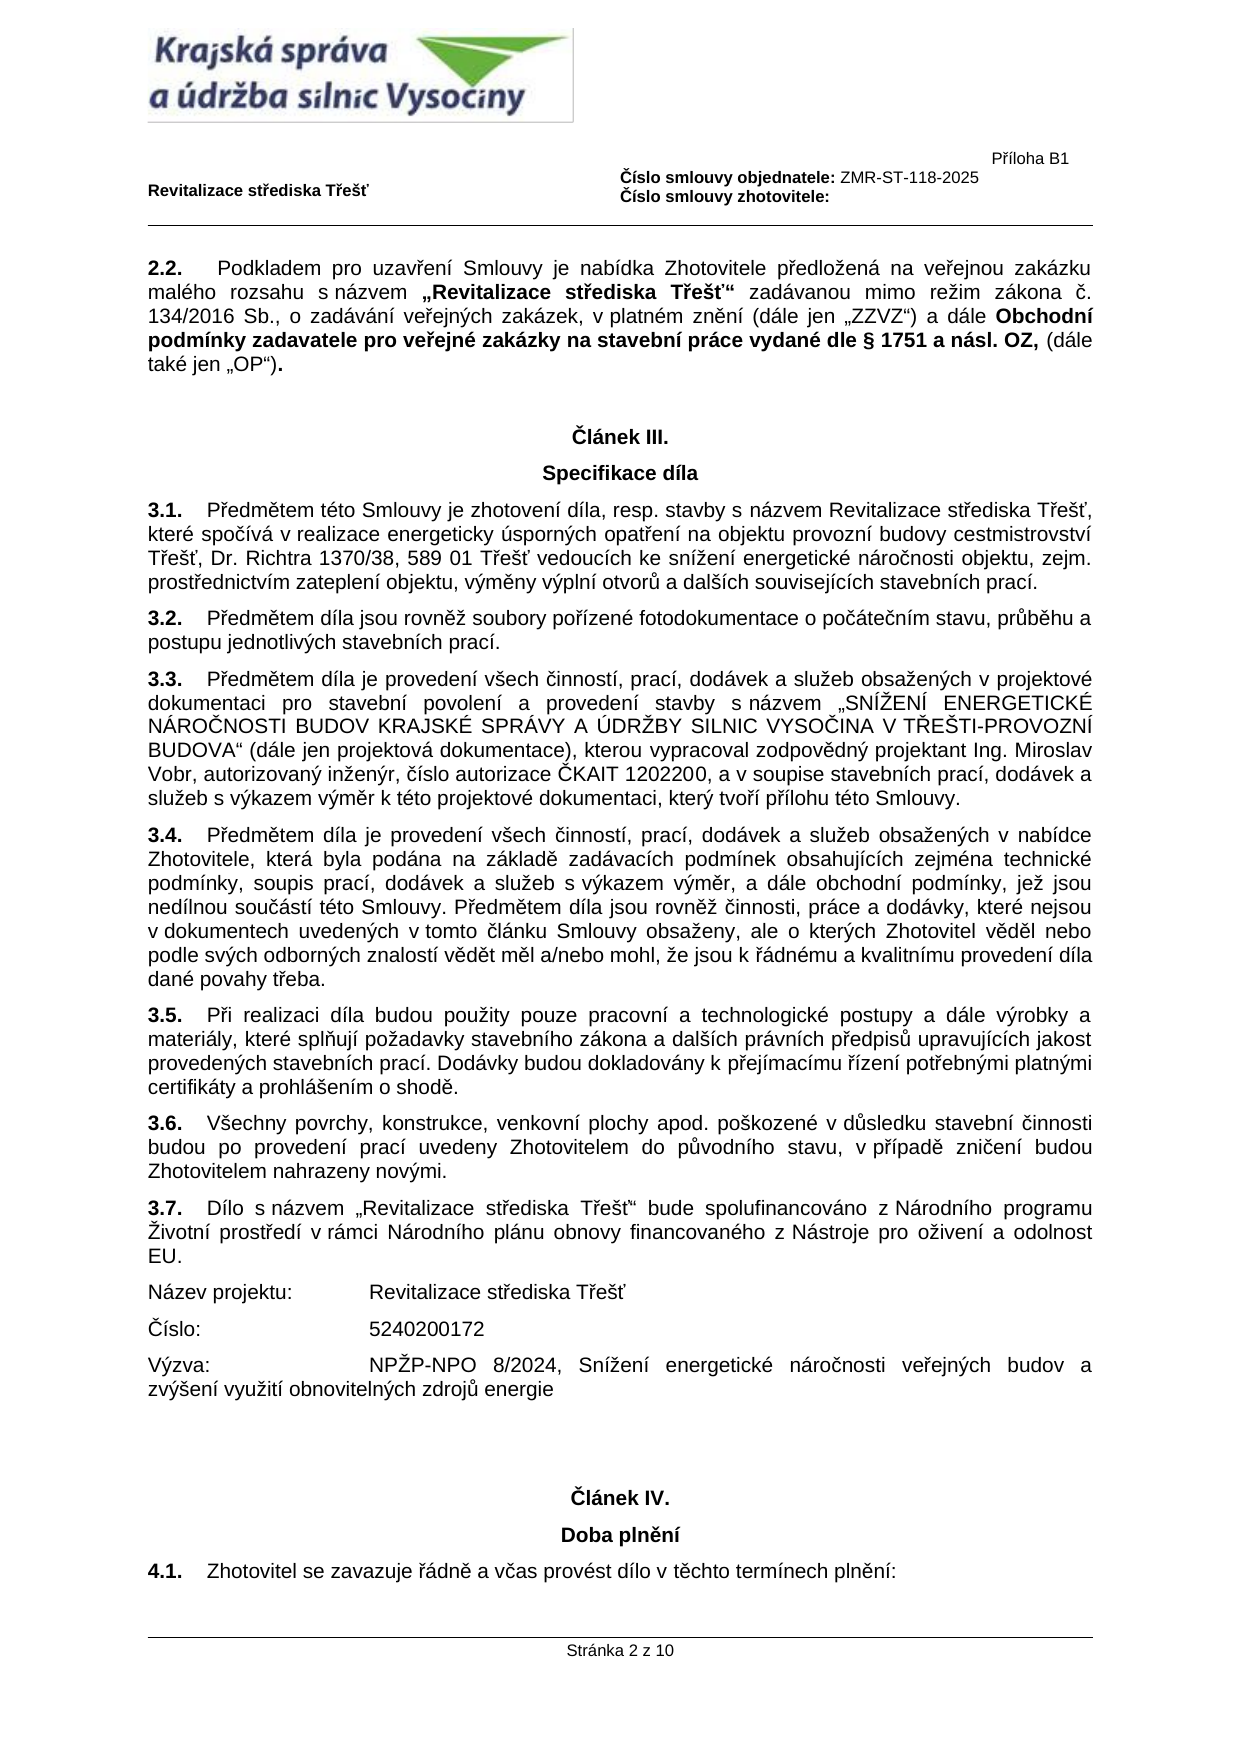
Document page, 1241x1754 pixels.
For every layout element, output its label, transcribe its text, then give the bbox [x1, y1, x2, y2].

list Výzva: NPŽP-NPO 8/2024, Snížení energetické náročnosti veřejných budov a zvýšení využití obnovitelných zdrojů energie [148, 1353, 1093, 1401]
list Číslo: 5240200172 [148, 1316, 1093, 1340]
text Článek IV. [148, 1486, 1093, 1510]
list Předmětem díla je provedení všech činností, prací, dodávek a služeb obsažených v nabídce Zhotovitele, která byla podána na základě zadávacích podmínek obsahujících zejména technické podmínky, soupis prací, dodávek a služeb s výkazem výměr, a dále obchodní podmínky, jež jsou nedílnou součástí této Smlouvy. Předmětem díla jsou rovněž činnosti, práce a dodávky, které nejsou v dokumentech uvedených v tomto článku Smlouvy obsaženy, ale o kterých Zhotovitel věděl nebo podle svých odborných znalostí vědět měl a/nebo mohl, že jsou k řádnému a kvalitnímu provedení díla dané povahy třeba. [148, 823, 1093, 990]
picture [147, 28, 574, 124]
list Předmětem díla jsou rovněž soubory pořízené fotodokumentace o počátečním stavu, průběhu a postupu jednotlivých stavebních prací. [148, 606, 1093, 654]
list Předmětem této Smlouvy je zhotovení díla, resp. stavby s názvem Revitalizace střediska Třešť, které spočívá v realizace energeticky úsporných opatření na objektu provozní budovy cestmistrovství Třešť, Dr. Richtra 1370/38, 589 01 Třešť vedoucích ke snížení energetické náročnosti objektu, zejm. prostřednictvím zateplení objektu, výměny výplní otvorů a dalších souvisejících stavebních prací. [148, 498, 1093, 593]
list Zhotovitel se zavazuje řádně a včas provést dílo v těchto termínech plnění: [148, 1559, 1093, 1583]
list Všechny povrchy, konstrukce, venkovní plochy apod. poškozené v důsledku stavební činnosti budou po provedení prací uvedeny Zhotovitelem do původního stavu, v případě zničení budou Zhotovitelem nahrazeny novými. [148, 1111, 1093, 1183]
subtitle Specifikace díla [148, 461, 1093, 485]
list Předmětem díla je provedení všech činností, prací, dodávek a služeb obsažených v projektové dokumentaci pro stavební povolení a provedení stavby s názvem „SNÍŽENÍ ENERGETICKÉ NÁROČNOSTI BUDOV KRAJSKÉ SPRÁVY A ÚDRŽBY SILNIC VYSOČINA V TŘEŠTI-PROVOZNÍ BUDOVA“ (dále jen projektová dokumentace), kterou vypracoval zodpovědný projektant Ing. Miroslav Vobr, autorizovaný inženýr, číslo autorizace ČKAIT 1202200, a v soupise stavebních prací, dodávek a služeb s výkazem výměr k této projektové dokumentaci, který tvoří přílohu této Smlouvy. [148, 666, 1093, 810]
list Název projektu: Revitalizace střediska Třešť [148, 1280, 1093, 1304]
list Dílo s názvem „Revitalizace střediska Třešť“ bude spolufinancováno z Národního programu Životní prostředí v rámci Národního plánu obnovy financovaného z Nástroje pro oživení a odolnost EU. [148, 1196, 1093, 1267]
list Při realizaci díla budou použity pouze pracovní a technologické postupy a dále výrobky a materiály, které splňují požadavky stavebního zákona a dalších právních předpisů upravujících jakost provedených stavebních prací. Dodávky budou dokladovány k přejímacímu řízení potřebnými platnými certifikáty a prohlášením o shodě. [148, 1003, 1093, 1099]
text Článek III. [148, 425, 1093, 449]
subtitle Doba plnění [148, 1523, 1093, 1547]
list Podkladem pro uzavření Smlouvy je nabídka Zhotovitele předložená na veřejnou zakázku malého rozsahu s názvem „Revitalizace střediska Třešť“ zadávanou mimo režim zákona č. 134/2016 Sb., o zadávání veřejných zakázek, v platném znění (dále jen „ZZVZ“) a dále Obchodní podmínky zadavatele pro veřejné zakázky na stavební práce vydané dle § 1751 a násl. OZ, (dále také jen „OP“). [148, 256, 1093, 376]
